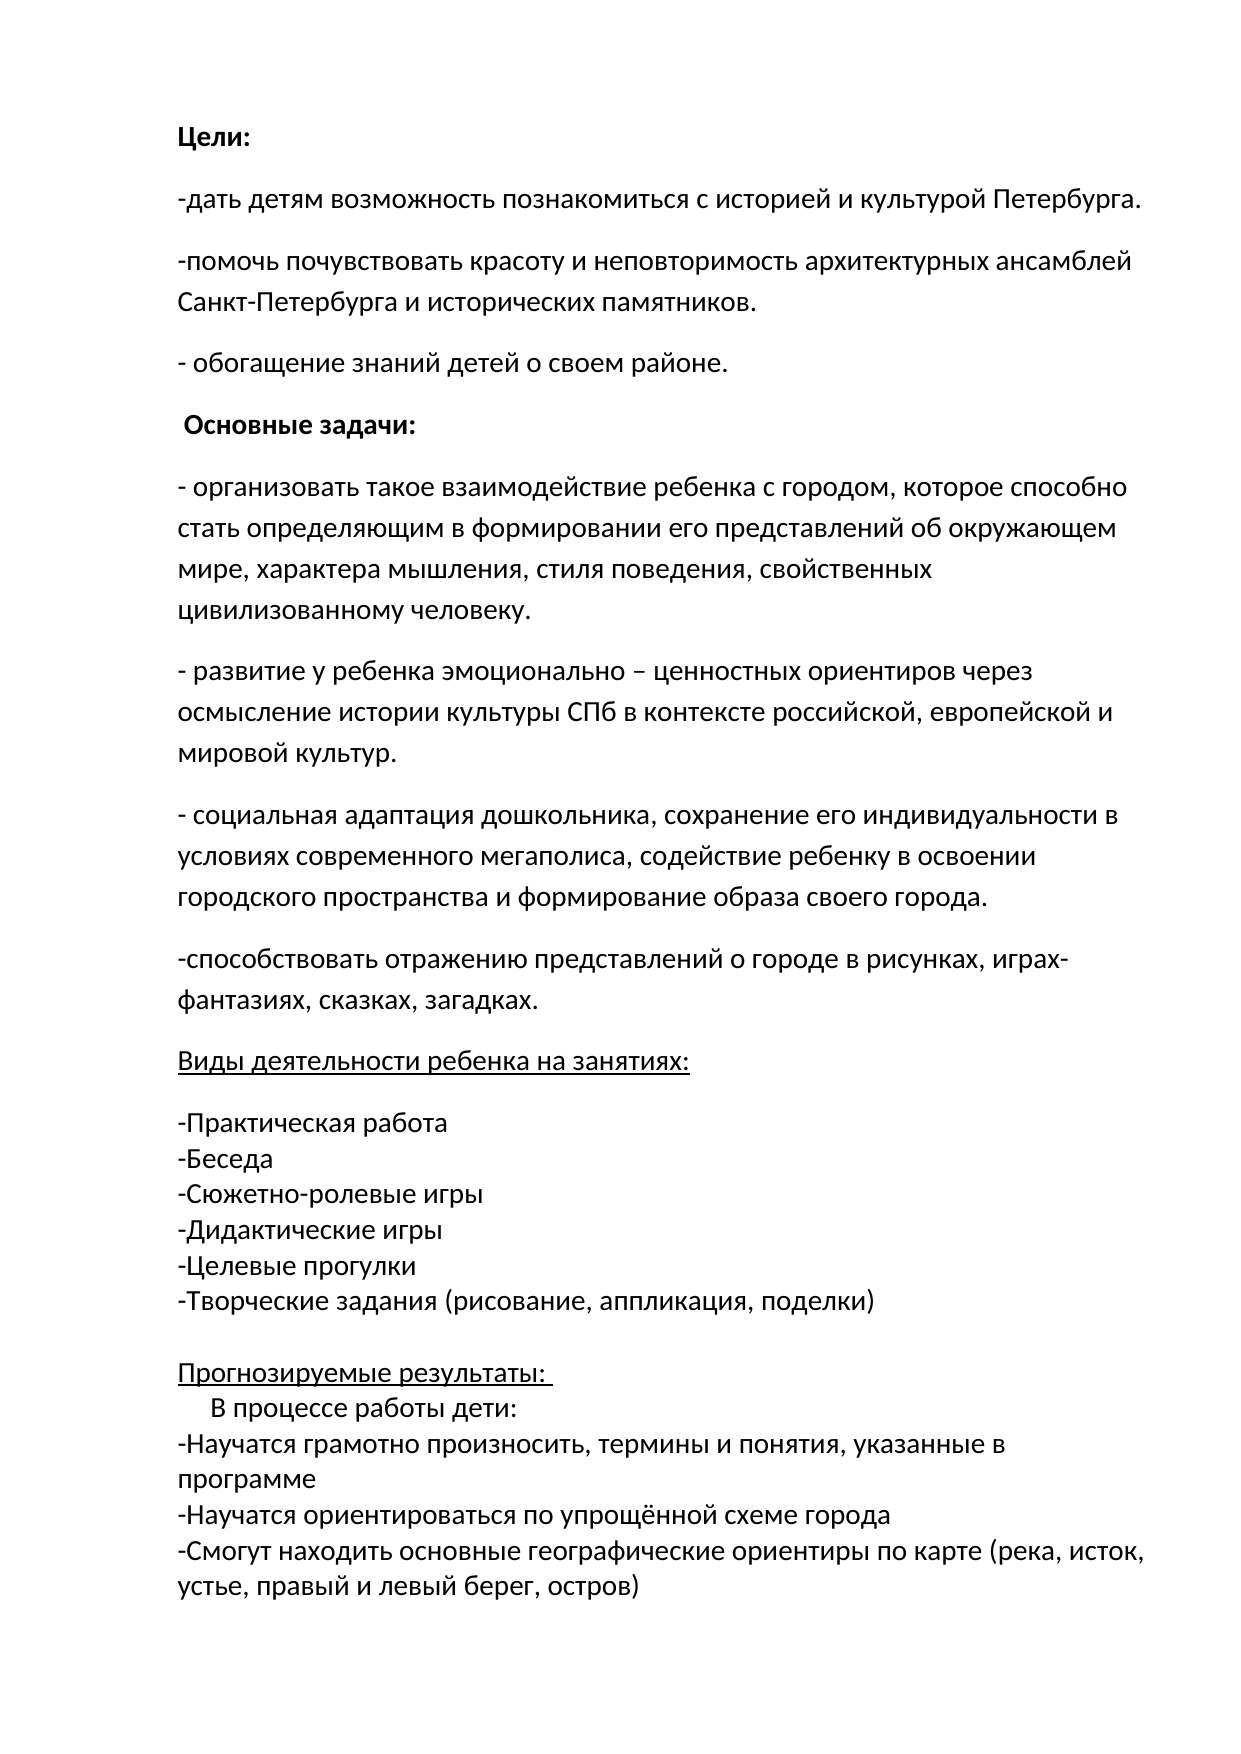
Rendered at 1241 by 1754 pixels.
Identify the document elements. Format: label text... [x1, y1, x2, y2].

text -способствовать отражению представлений о городе в рисунках, играх-фантазиях, сказках, загадках. [177, 940, 1152, 1016]
text -Сюжетно-ролевые игры [177, 1176, 1152, 1211]
text - организовать такое взаимодействие ребенка с городом, которое способно стать определяющим в формировании его представлений об окружающем мире, характера мышления, стиля поведения, свойственных цивилизованному человеку. [177, 468, 1152, 626]
text -Научатся ориентироваться по упрощённой схеме города [177, 1496, 1152, 1532]
text -Целевые прогулки [177, 1247, 1152, 1282]
text - развитие у ребенка эмоционально – ценностных ориентиров через осмысление истории культуры СПб в контексте российской, европейской и мировой культур. [177, 652, 1152, 770]
text Основные задачи: [177, 406, 1152, 442]
text -помочь почувствовать красоту и неповторимость архитектурных ансамблей Санкт-Петербурга и исторических памятников. [177, 242, 1152, 318]
text -Практическая работа [177, 1104, 1152, 1140]
text Виды деятельности ребенка на занятиях: [177, 1042, 1152, 1078]
text -Дидактические игры [177, 1211, 1152, 1247]
text -Научатся грамотно произносить, термины и понятия, указанные в программе [177, 1425, 1152, 1496]
text -дать детям возможность познакомиться с историей и культурой Петербурга. [177, 180, 1152, 216]
text -Беседа [177, 1140, 1152, 1176]
text Цели: [177, 118, 1152, 154]
text -Творческие задания (рисование, аппликация, поделки) [177, 1282, 1152, 1318]
text -Смогут находить основные географические ориентиры по карте (река, исток, устье, правый и левый берег, остров) [177, 1532, 1152, 1603]
text - социальная адаптация дошкольника, сохранение его индивидуальности в условиях современного мегаполиса, содействие ребенку в освоении городского пространства и формирование образа своего города. [177, 796, 1152, 914]
text Прогнозируемые результаты: [177, 1354, 1152, 1389]
text В процессе работы дети: [177, 1389, 1152, 1425]
text - обогащение знаний детей о своем районе. [177, 344, 1152, 380]
